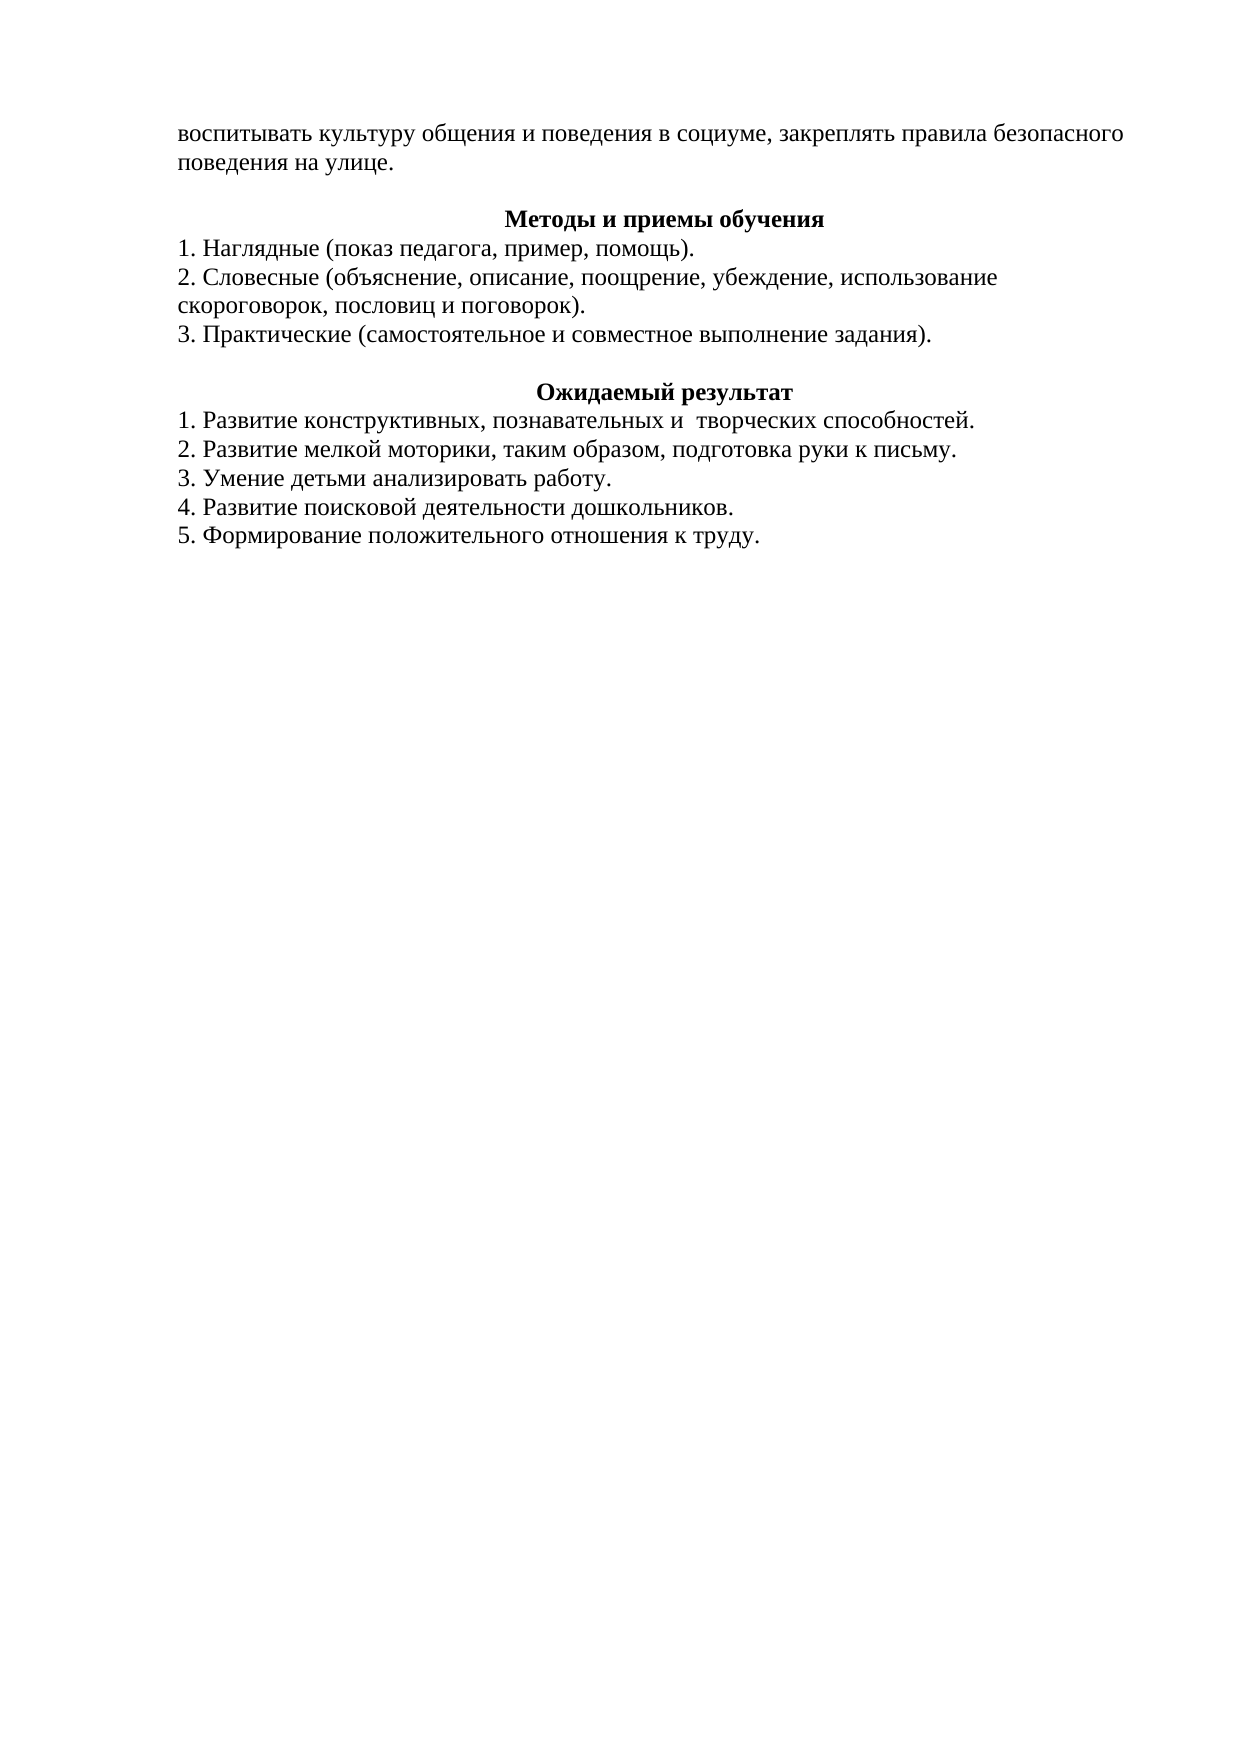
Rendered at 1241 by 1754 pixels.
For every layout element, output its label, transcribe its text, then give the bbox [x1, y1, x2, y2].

text 4. Развитие поисковой деятельности дошкольников. [177, 492, 1152, 521]
text 3. Умение детьми анализировать работу. [177, 463, 1152, 492]
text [177, 118, 1152, 176]
text 1. Наглядные (показ педагога, пример, помощь). [177, 233, 1152, 262]
text Ожидаемый результат [177, 377, 1152, 406]
text 3. Практические (самостоятельное и совместное выполнение задания). [177, 319, 1152, 348]
text 5. Формирование положительного отношения к труду. [177, 521, 1152, 549]
text Методы и приемы обучения [177, 204, 1152, 233]
text 2. Развитие мелкой моторики, таким образом, подготовка руки к письму. [177, 434, 1152, 463]
text 1. Развитие конструктивных, познавательных и творческих способностей. [177, 406, 1152, 434]
text 2. Словесные (объяснение, описание, поощрение, убеждение, использование скороговорок, пословиц и поговорок). [177, 262, 1152, 319]
